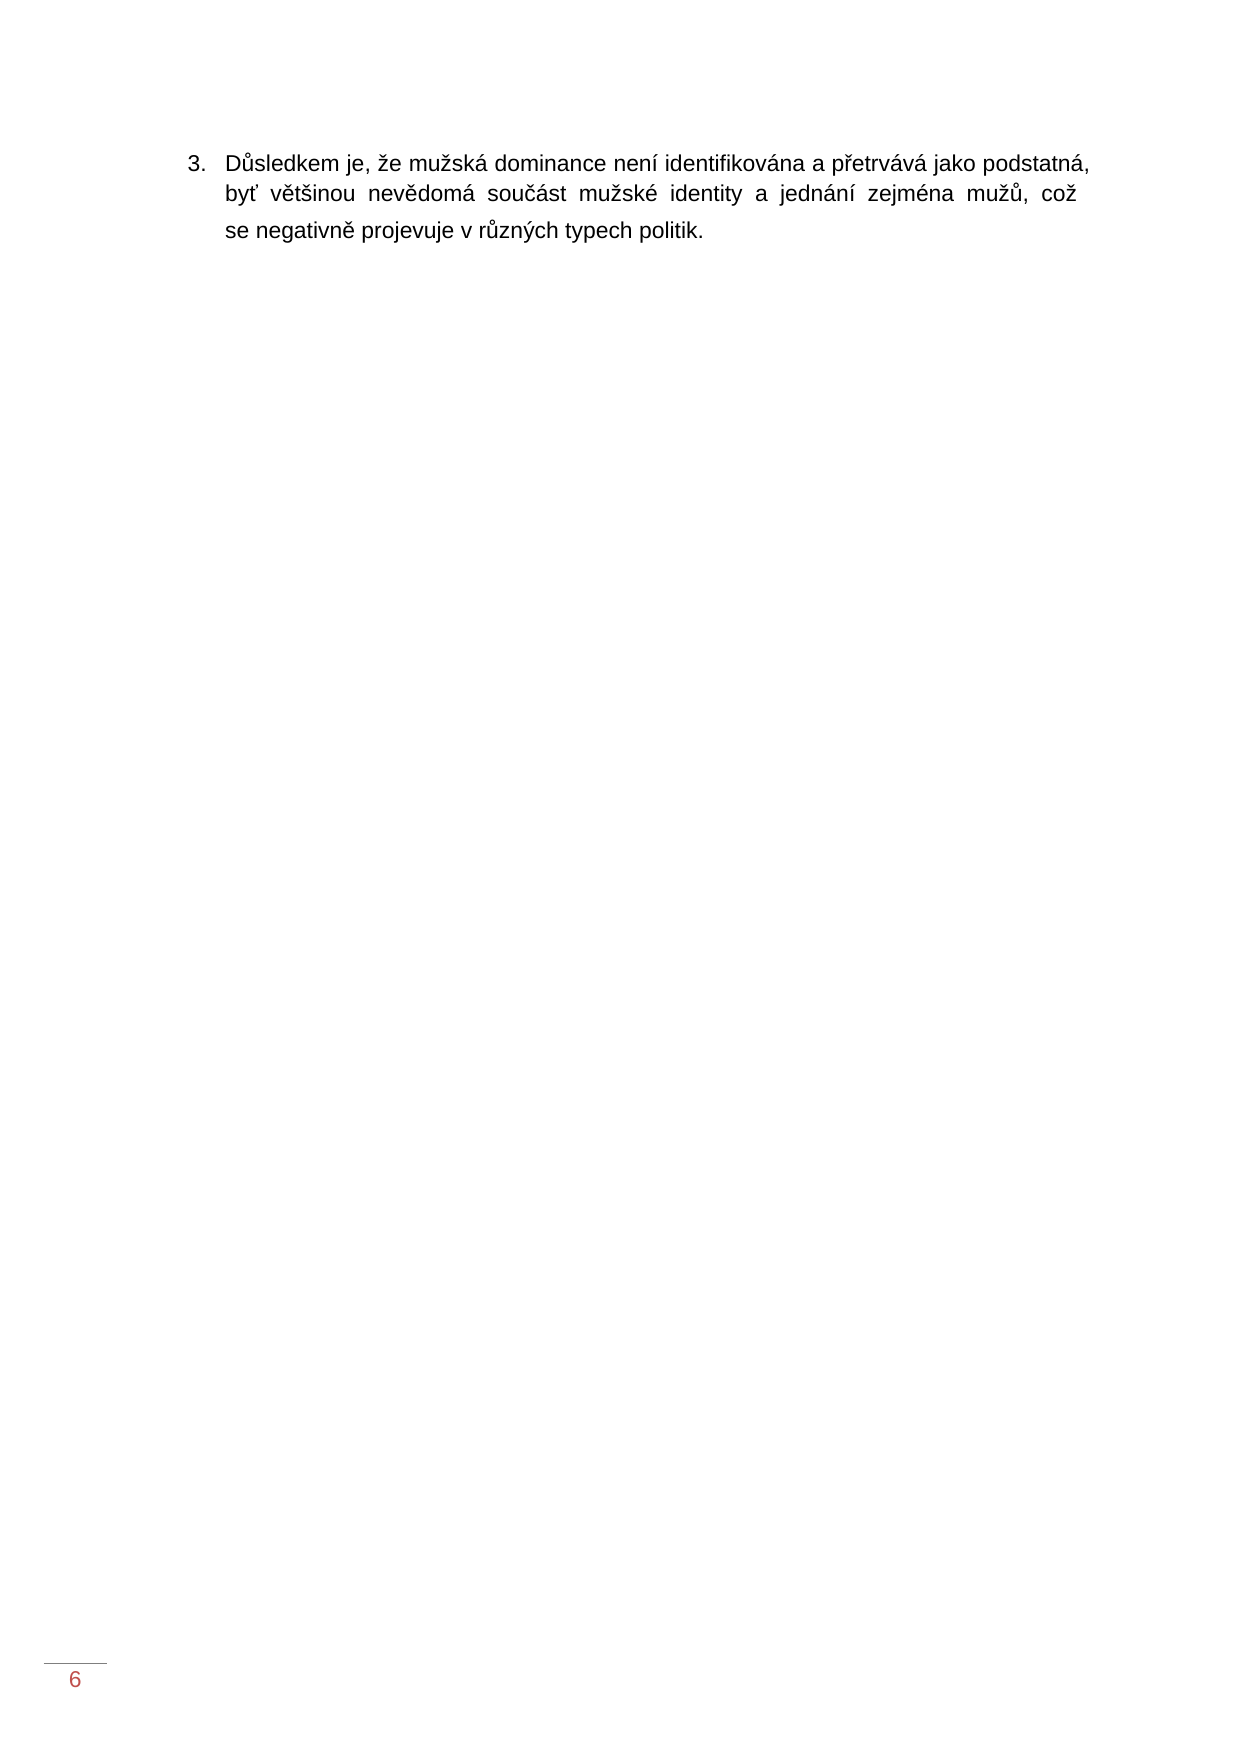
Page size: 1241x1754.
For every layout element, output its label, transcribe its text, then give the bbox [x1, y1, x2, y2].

list Důsledkem je, že mužská dominance není identifikována a přetrvává jako podstatná, byť většinou nevědomá součást mužské identity a jednání zejména mužů, což se negativně projevuje v různých typech politik. [187, 150, 1090, 245]
